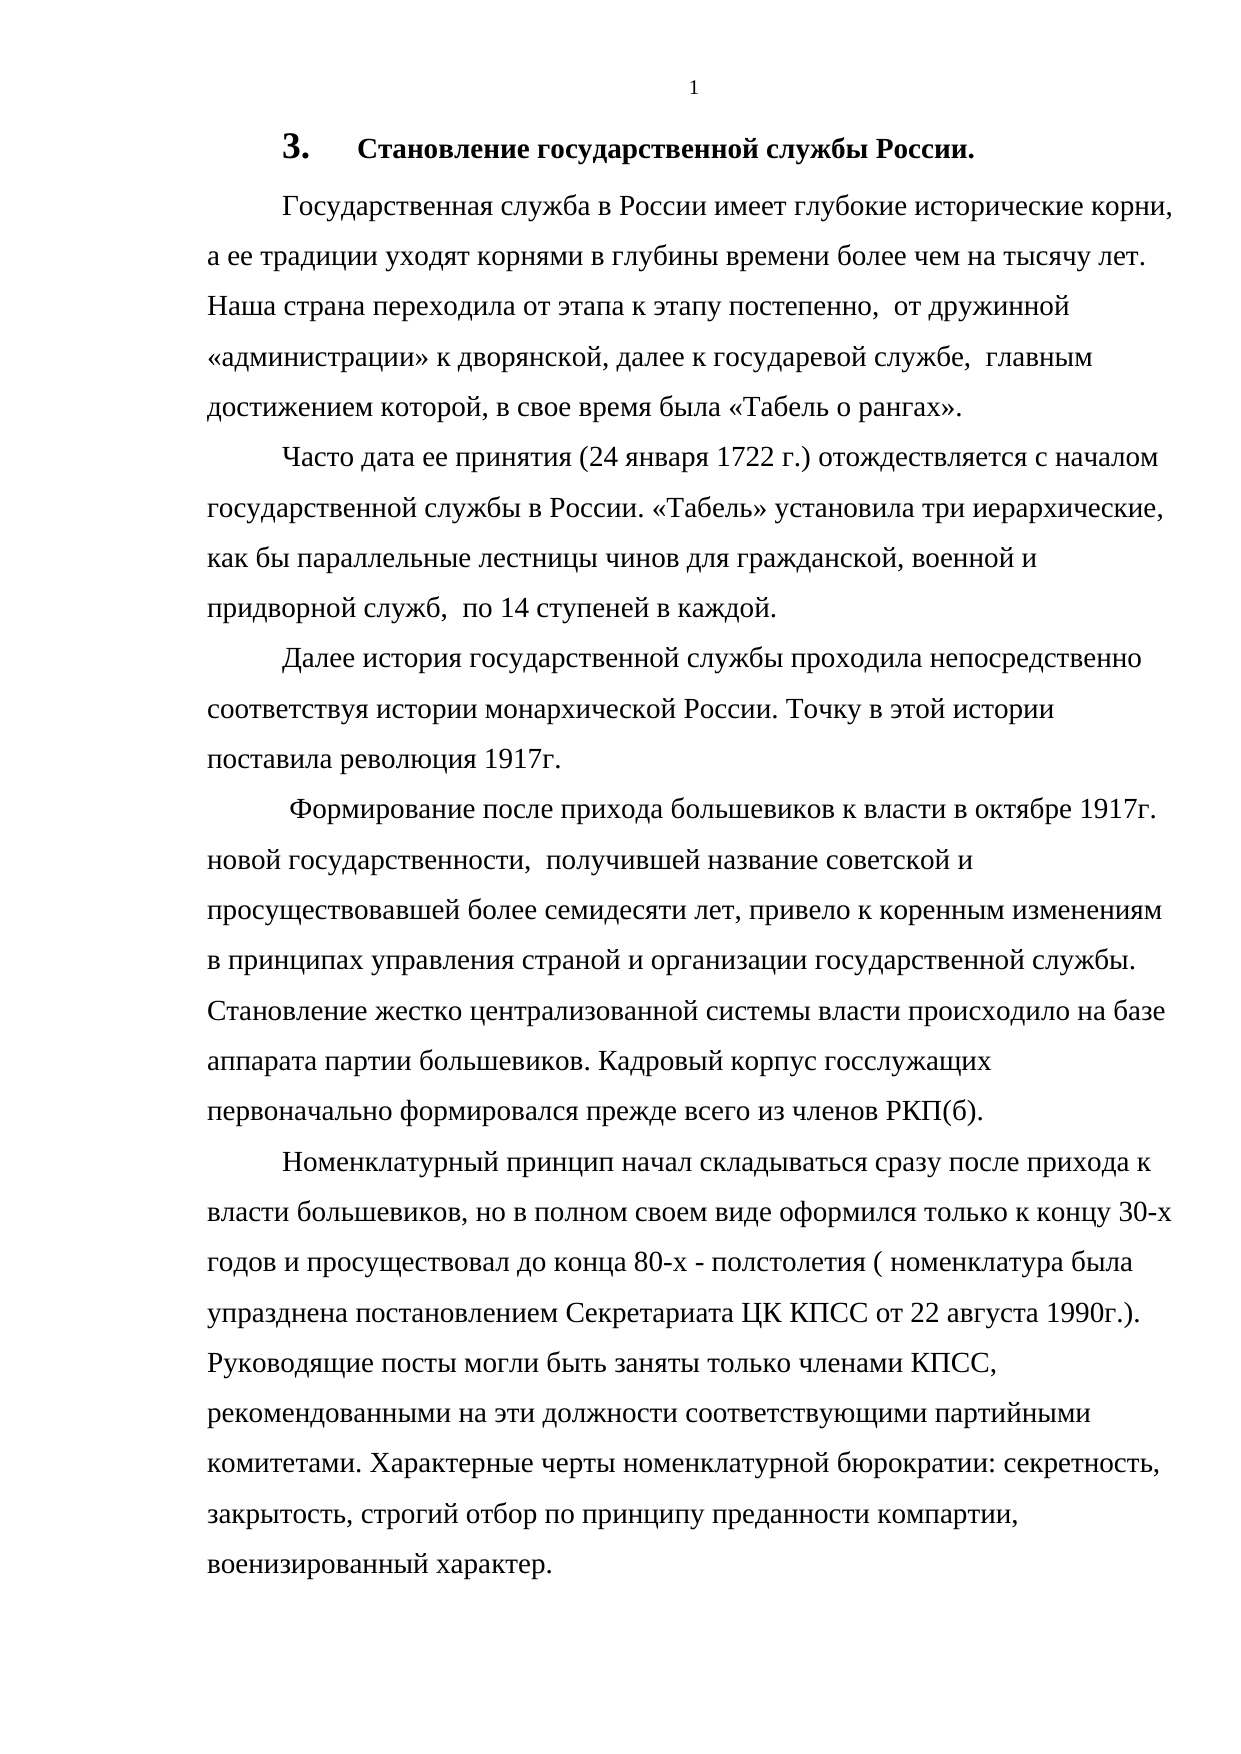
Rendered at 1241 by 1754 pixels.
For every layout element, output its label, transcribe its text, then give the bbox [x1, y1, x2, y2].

text Часто дата ее принятия (24 января 1722 г.) отождествляется с началом государственной службы в России. «Табель» установила три иерархические, как бы параллельные лестницы чинов для гражданской, военной и придворной служб, по 14 ступеней в каждой. [207, 439, 1181, 624]
text Номенклатурный принцип начал складываться сразу после прихода к власти большевиков, но в полном своем виде оформился только к концу 30-х годов и просуществовал до конца 80-х - полстолетия ( номенклатура была упразднена постановлением Секретариата ЦК КПСС от 22 августа 1990г.). Руководящие посты могли быть заняты только членами КПСС, рекомендованными на эти должности соответствующими партийными комитетами. Характерные черты номенклатурной бюрократии: секретность, закрытость, строгий отбор по принципу преданности компартии, военизированный характер. [207, 1144, 1181, 1580]
text Государственная служба в России имеет глубокие исторические корни, а ее традиции уходят корнями в глубины времени более чем на тысячу лет. Наша страна переходила от этапа к этапу постепенно, от дружинной «администрации» к дворянской, далее к государевой службе, главным достижением которой, в свое время была «Табель о рангах». [207, 188, 1181, 423]
text Далее история государственной службы проходила непосредственно соответствуя истории монархической России. Точку в этой истории поставила революция 1917г. [207, 641, 1181, 775]
list Становление государственной службы России. [282, 123, 1181, 166]
text Формирование после прихода большевиков к власти в октябре 1917г. новой государственности, получившей название советской и просуществовавшей более семидесяти лет, привело к коренным изменениям в принципах управления страной и организации государственной службы. Становление жестко централизованной системы власти происходило на базе аппарата партии большевиков. Кадровый корпус госслужащих первоначально формировался прежде всего из членов РКП(б). [207, 792, 1181, 1127]
